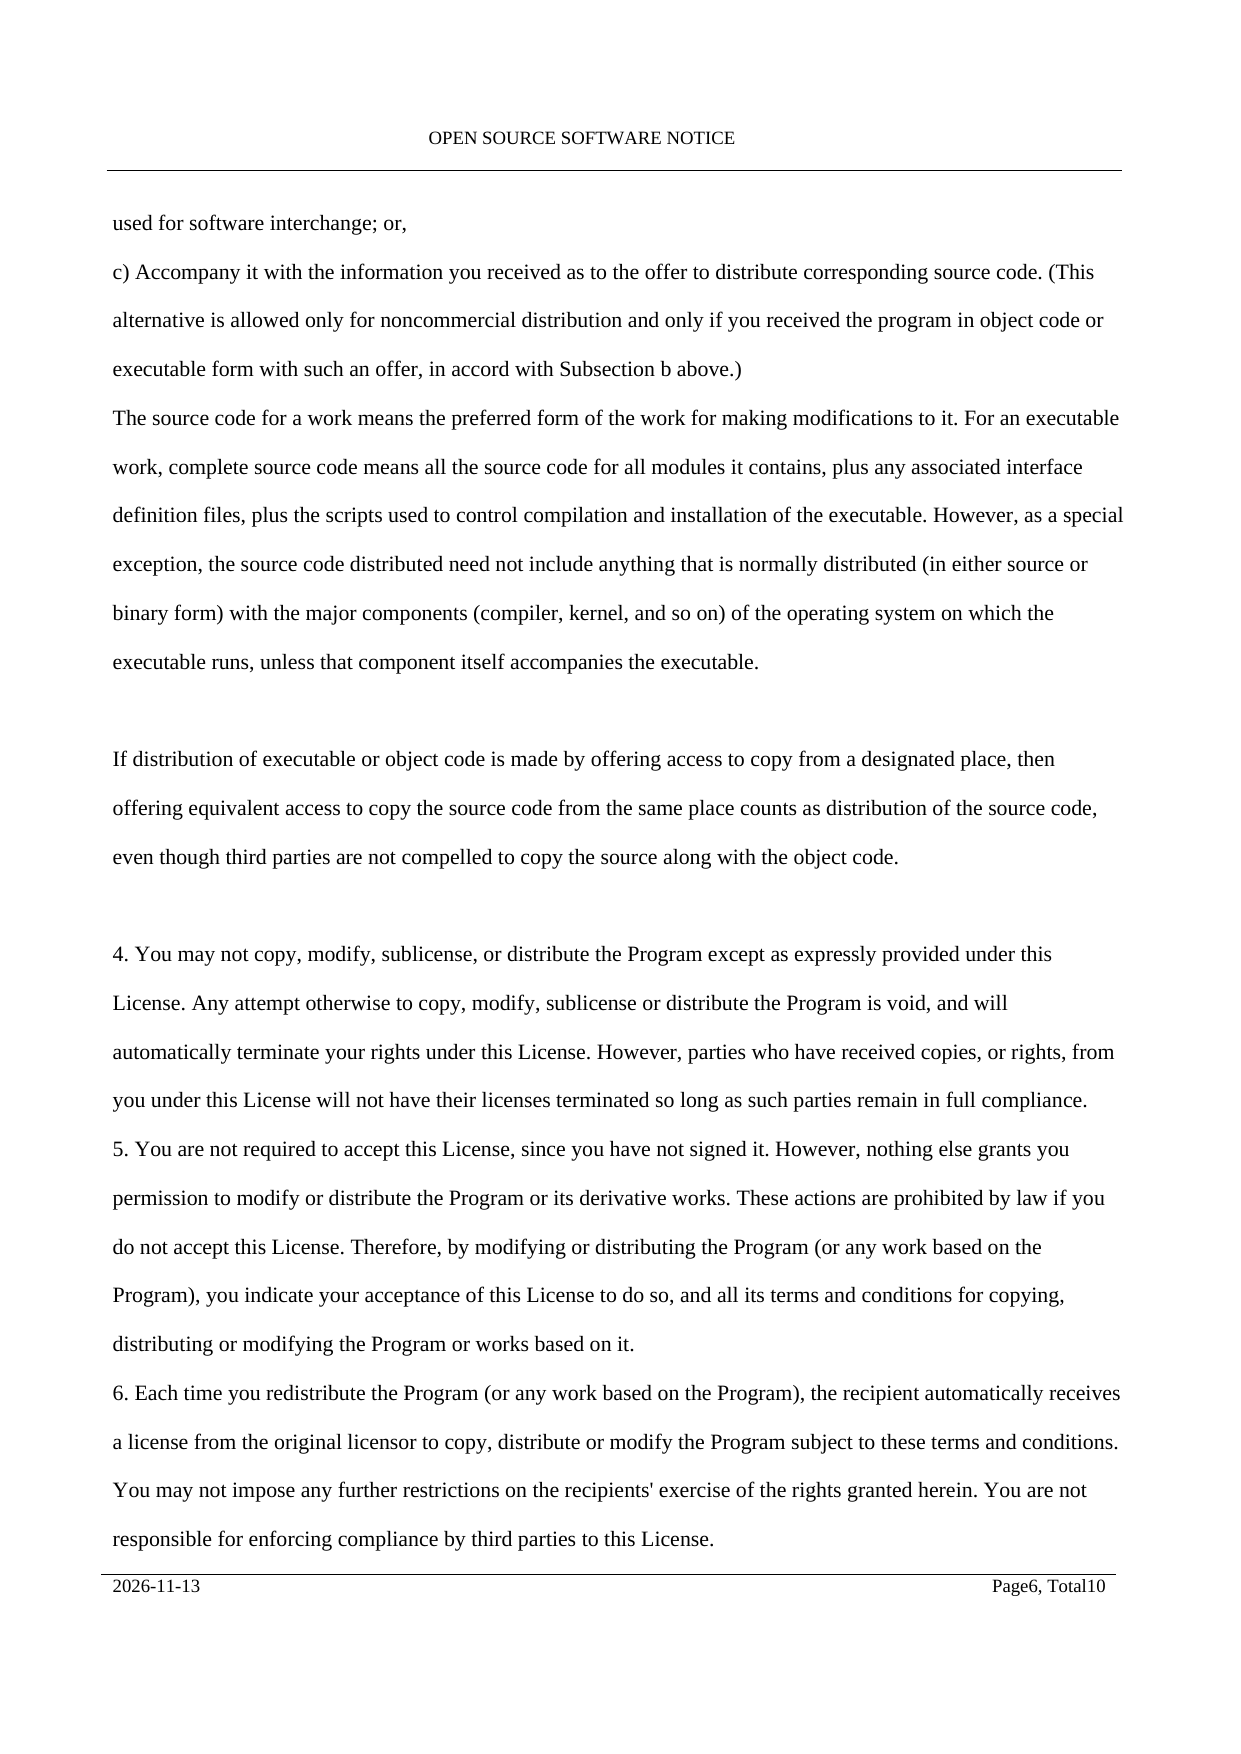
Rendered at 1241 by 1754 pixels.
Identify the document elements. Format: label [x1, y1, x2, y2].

text [112, 206, 1128, 1555]
